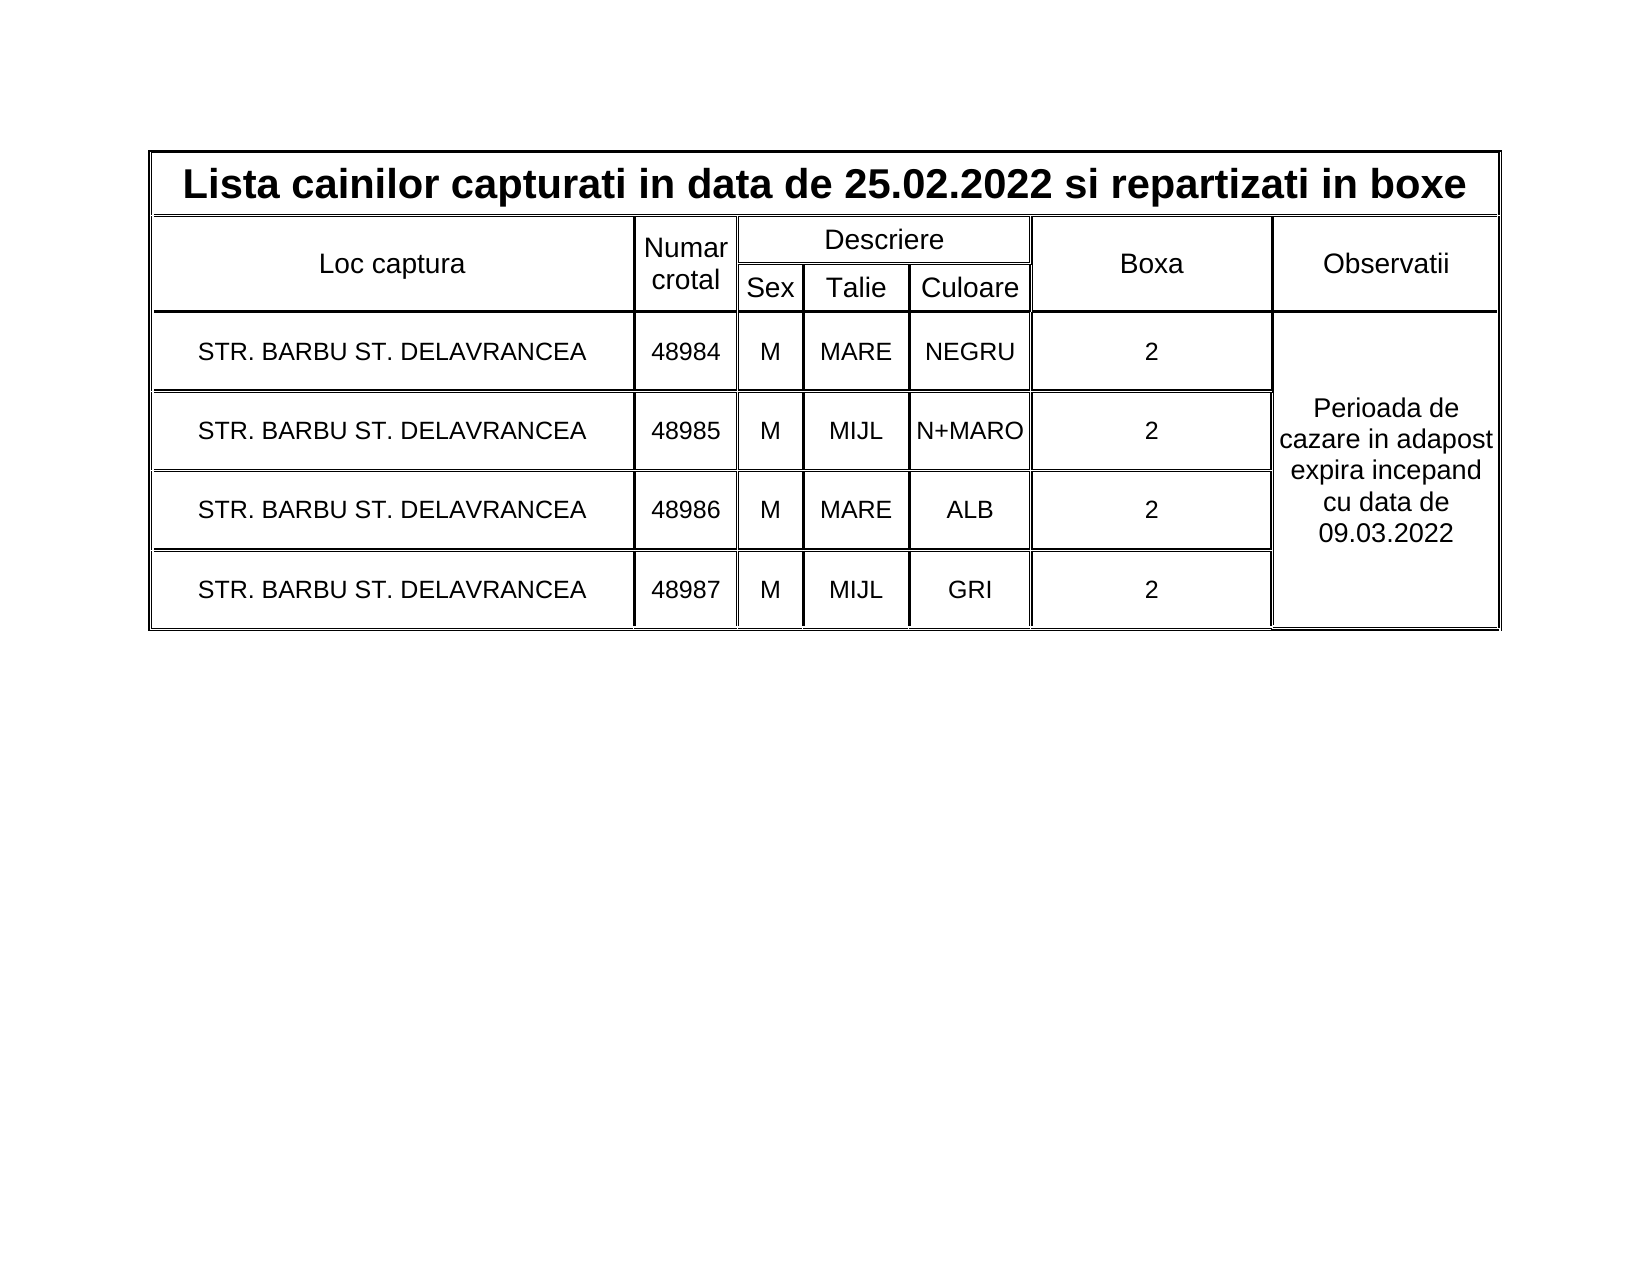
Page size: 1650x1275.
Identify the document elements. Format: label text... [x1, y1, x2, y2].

table_cell M [739, 393, 802, 469]
table_cell STR. BARBU ST. DELAVRANCEA [150, 469, 634, 548]
table_cell 48984 [636, 313, 736, 389]
table_cell 48985 [636, 393, 736, 469]
table_cell 2 [1033, 393, 1270, 469]
table_cell MIJL [805, 393, 908, 469]
table_cell Loc captura [150, 214, 634, 310]
table_cell ALB [911, 472, 1029, 548]
table_cell Perioada de cazare in adapost expira incepand cu data de 09.03.2022 [1272, 310, 1498, 627]
table_cell Descriere [739, 217, 1029, 262]
table_cell MIJL [803, 552, 909, 627]
table_cell Sex [739, 265, 802, 310]
table_cell M [738, 552, 803, 627]
table_cell N+MARO [911, 393, 1029, 469]
table_cell MARE [805, 472, 908, 548]
table_cell GRI [909, 548, 1031, 627]
table_header Lista cainilor capturati in data de 25.02.2022 si repartizati in boxe [152, 153, 1498, 214]
table_cell M [739, 313, 802, 389]
table_cell M [739, 472, 802, 548]
table_cell Observatii [1272, 214, 1500, 310]
table_cell Numar crotal [636, 217, 736, 310]
table_cell 2 [1031, 552, 1272, 627]
table_cell 48987 [634, 552, 737, 627]
table_cell Boxa [1033, 217, 1271, 310]
table_cell Talie [805, 265, 908, 310]
table_cell MARE [805, 313, 908, 389]
table_cell STR. BARBU ST. DELAVRANCEA [152, 389, 633, 469]
table_cell Culoare [911, 265, 1029, 310]
table_cell NEGRU [911, 313, 1029, 389]
table_cell 2 [1033, 472, 1270, 548]
table_cell STR. BARBU ST. DELAVRANCEA [152, 548, 634, 627]
table_cell 48986 [636, 472, 736, 548]
table_cell STR. BARBU ST. DELAVRANCEA [152, 310, 633, 389]
table_cell 2 [1033, 313, 1271, 389]
